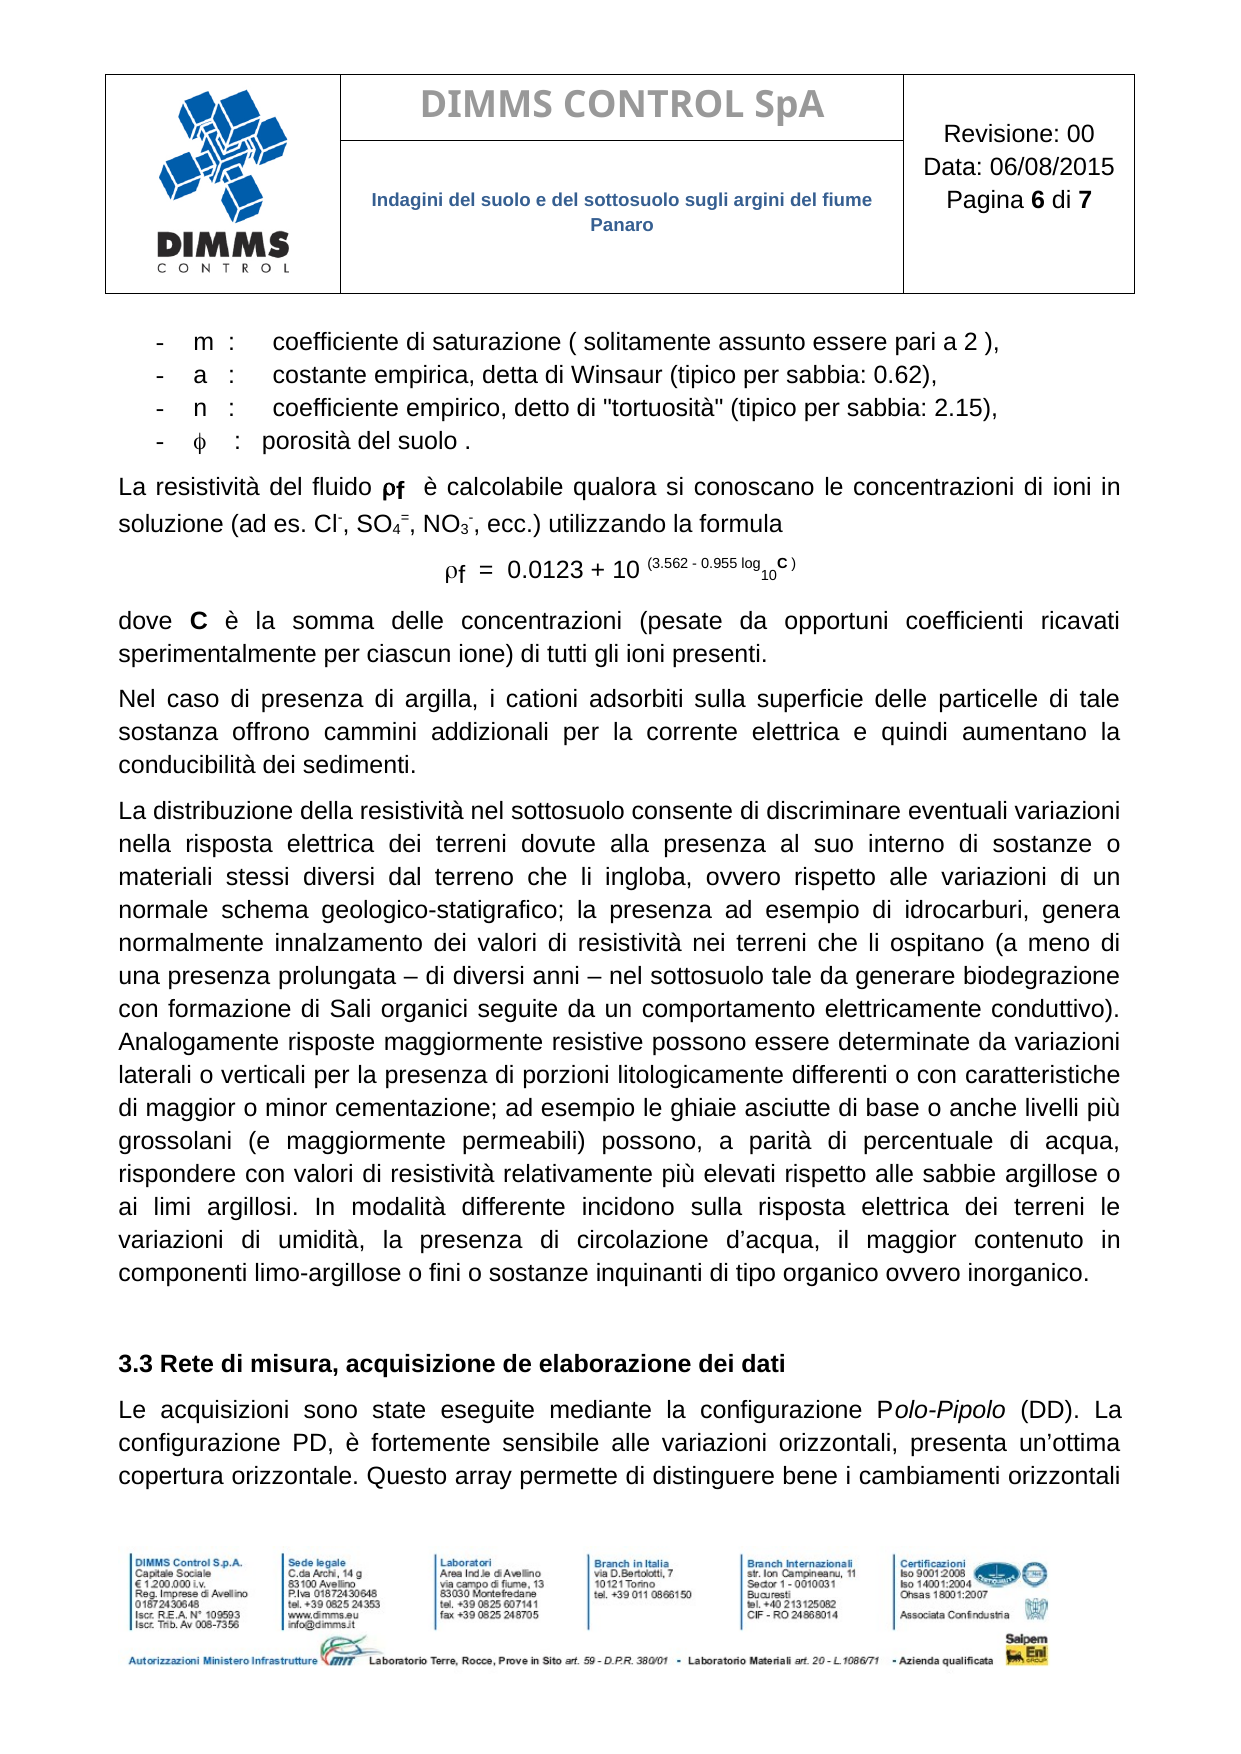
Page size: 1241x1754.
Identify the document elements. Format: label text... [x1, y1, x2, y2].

picture [156, 86, 290, 273]
list n : coefficiente empirico, detto di "tortuosità" (tipico per sabbia: 2.15), [156, 393, 1122, 422]
list  : porosità del suolo . [156, 426, 1122, 455]
picture [118, 1546, 1062, 1676]
text Nel caso di presenza di argilla, i cationi adsorbiti sulla superficie delle particelle di tale sostanza offrono cammini addizionali per la corrente elettrica e quindi aumentano la conducibilità dei sedimenti. [118, 684, 1122, 779]
text dove C è la somma delle concentrazioni (pesate da opportuni coefficienti ricavati sperimentalmente per ciascun ione) di tutti gli ioni presenti. [118, 606, 1122, 668]
text f = 0.0123 + 10 (3.562 - 0.955 log10C ) [118, 555, 1122, 588]
text La resistività del fluido f è calcolabile qualora si conoscano le concentrazioni di ioni in soluzione (ad es. Cl-, SO4=, NO3-, ecc.) utilizzando la formula [118, 471, 1122, 538]
text 3.3 Rete di misura, acquisizione de elaborazione dei dati [118, 1349, 1122, 1378]
list a : costante empirica, detta di Winsaur (tipico per sabbia: 0.62), [156, 359, 1122, 388]
text La distribuzione della resistività nel sottosuolo consente di discriminare eventuali variazioni nella risposta elettrica dei terreni dovute alla presenza al suo interno di sostanze o materiali stessi diversi dal terreno che li ingloba, ovvero rispetto alle variazioni di un normale schema geologico-statigrafico; la presenza ad esempio di idrocarburi, genera normalmente innalzamento dei valori di resistività nei terreni che li ospitano (a meno di una presenza prolungata – di diversi anni – nel sottosuolo tale da generare biodegrazione con formazione di Sali organici seguite da un comportamento elettricamente conduttivo). Analogamente risposte maggiormente resistive possono essere determinate da variazioni laterali o verticali per la presenza di porzioni litologicamente differenti o con caratteristiche di maggior o minor cementazione; ad esempio le ghiaie asciutte di base o anche livelli più grossolani (e maggiormente permeabili) possono, a parità di percentuale di acqua, rispondere con valori di resistività relativamente più elevati rispetto alle sabbie argillose o ai limi argillosi. In modalità differente incidono sulla risposta elettrica dei terreni le variazioni di umidità, la presenza di circolazione d’acqua, il maggior contenuto in componenti limo-argillose o fini o sostanze inquinanti di tipo organico ovvero inorganico. [118, 796, 1122, 1287]
list m : coefficiente di saturazione ( solitamente assunto essere pari a 2 ), [156, 326, 1122, 355]
